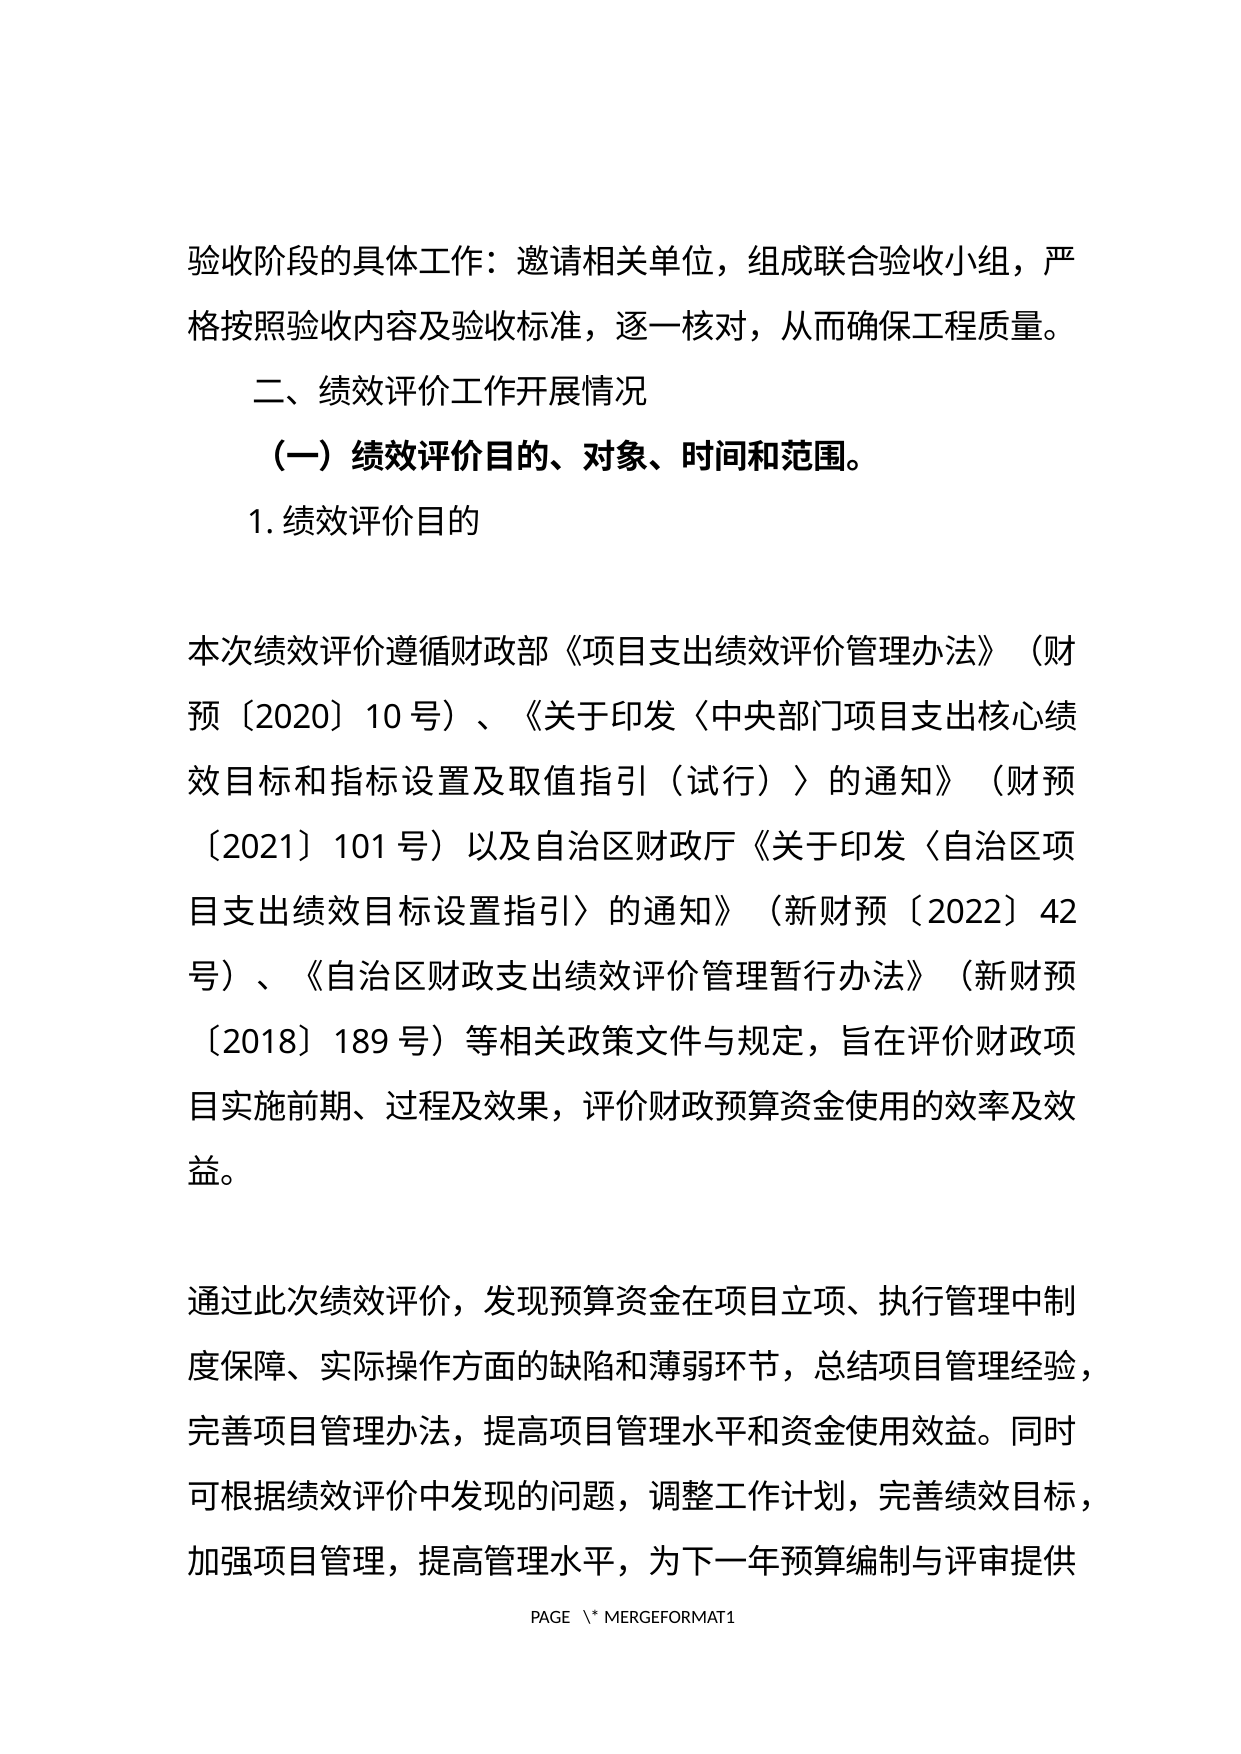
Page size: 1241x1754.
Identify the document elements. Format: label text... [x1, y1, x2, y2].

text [187, 487, 1078, 1592]
text 二、绩效评价工作开展情况 [187, 357, 1078, 422]
text （一）绩效评价目的、对象、时间和范围。 [187, 422, 1078, 487]
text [187, 162, 1078, 357]
